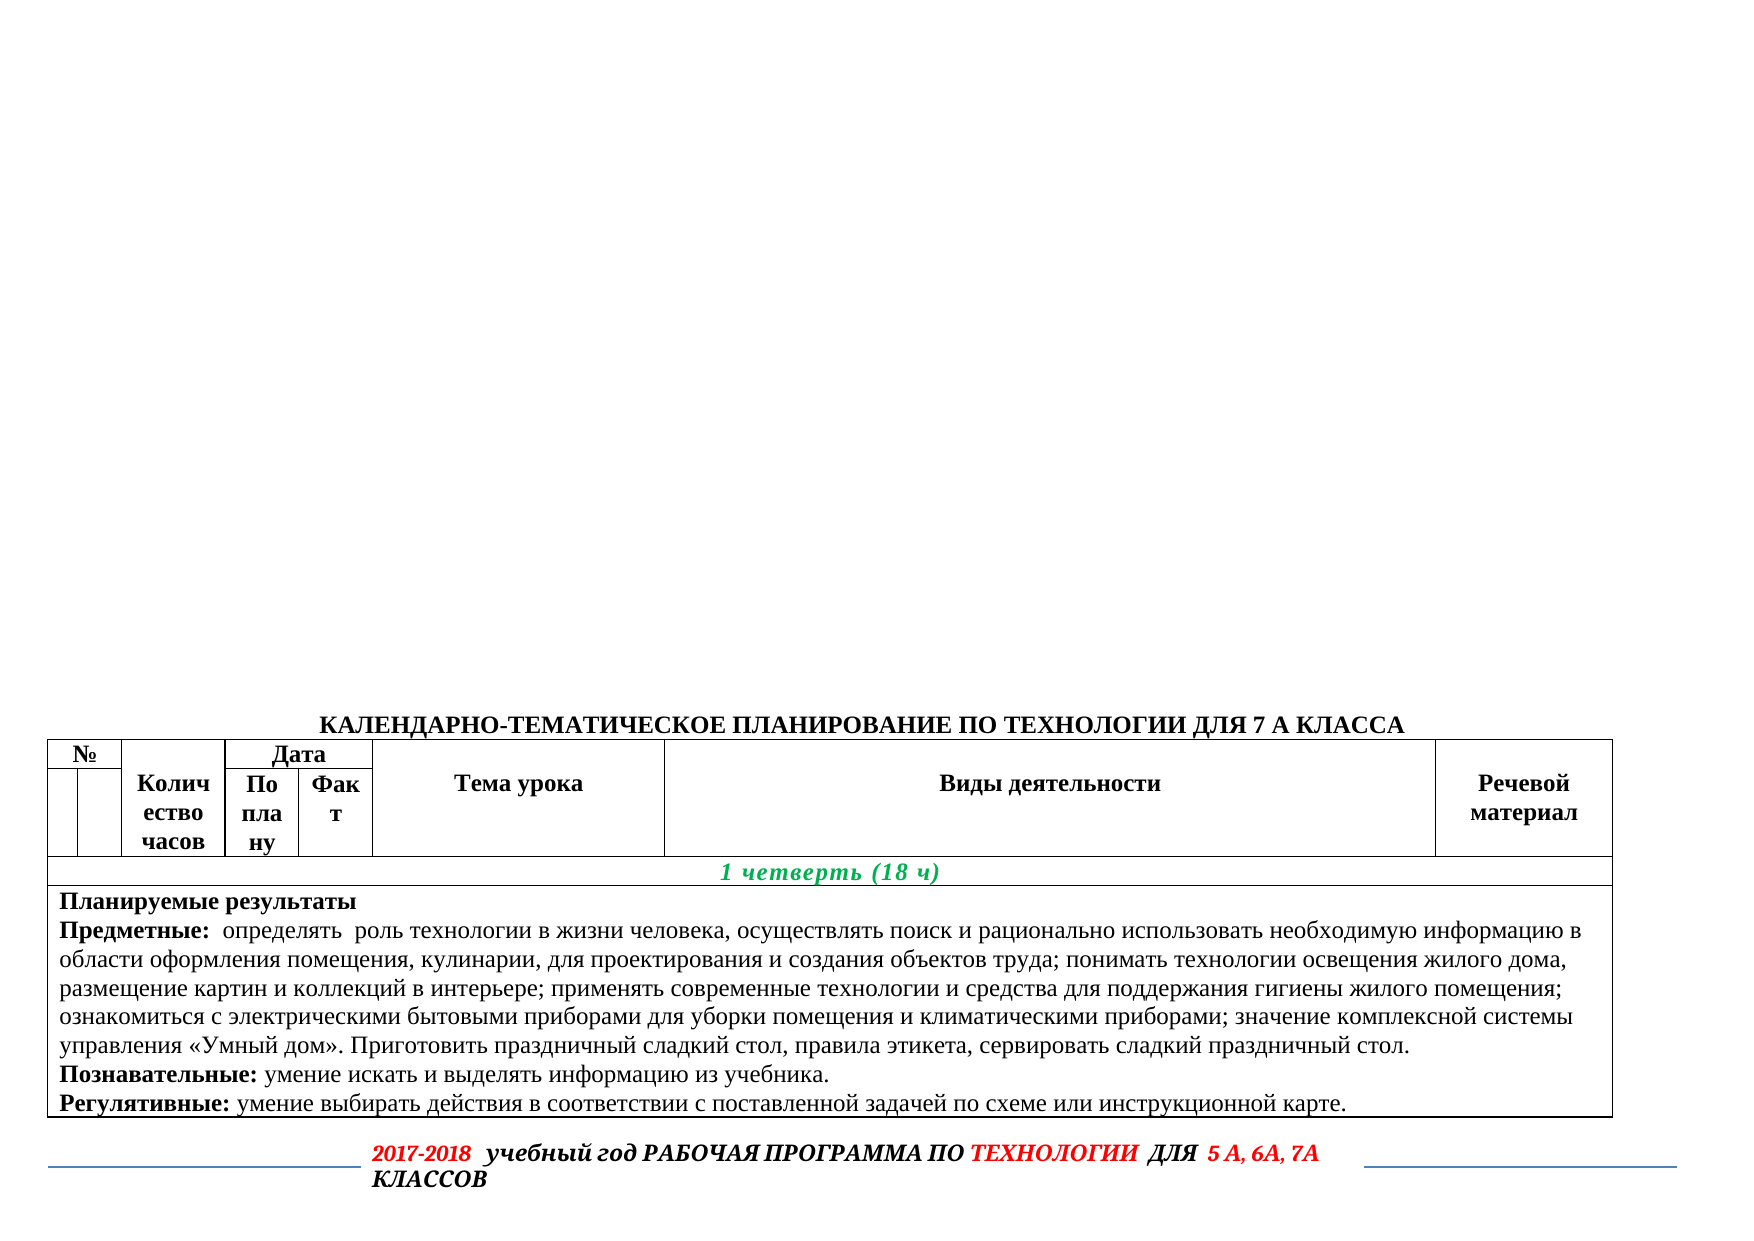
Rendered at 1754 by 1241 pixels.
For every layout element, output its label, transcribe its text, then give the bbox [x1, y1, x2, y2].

table_header Речевой материал [1436, 740, 1612, 856]
text КАЛЕНДАРНО-ТЕМАТИЧЕСКОЕ ПЛАНИРОВАНИЕ ПО ТЕХНОЛОГИИ ДЛЯ 7 А КЛАССА [59, 710, 1665, 738]
table_cell По плану [226, 769, 298, 856]
table_header № [48, 740, 121, 768]
table_header Количество часов [122, 740, 224, 856]
table_header Тема урока [373, 740, 664, 856]
table_cell Факт [299, 769, 372, 856]
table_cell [48, 886, 1612, 1116]
table_header Виды деятельности [665, 740, 1435, 856]
table_cell 1 четверть (18 ч) [48, 857, 1612, 885]
table_cell [48, 769, 77, 856]
table_header Дата [226, 740, 372, 768]
table_cell [78, 769, 121, 856]
